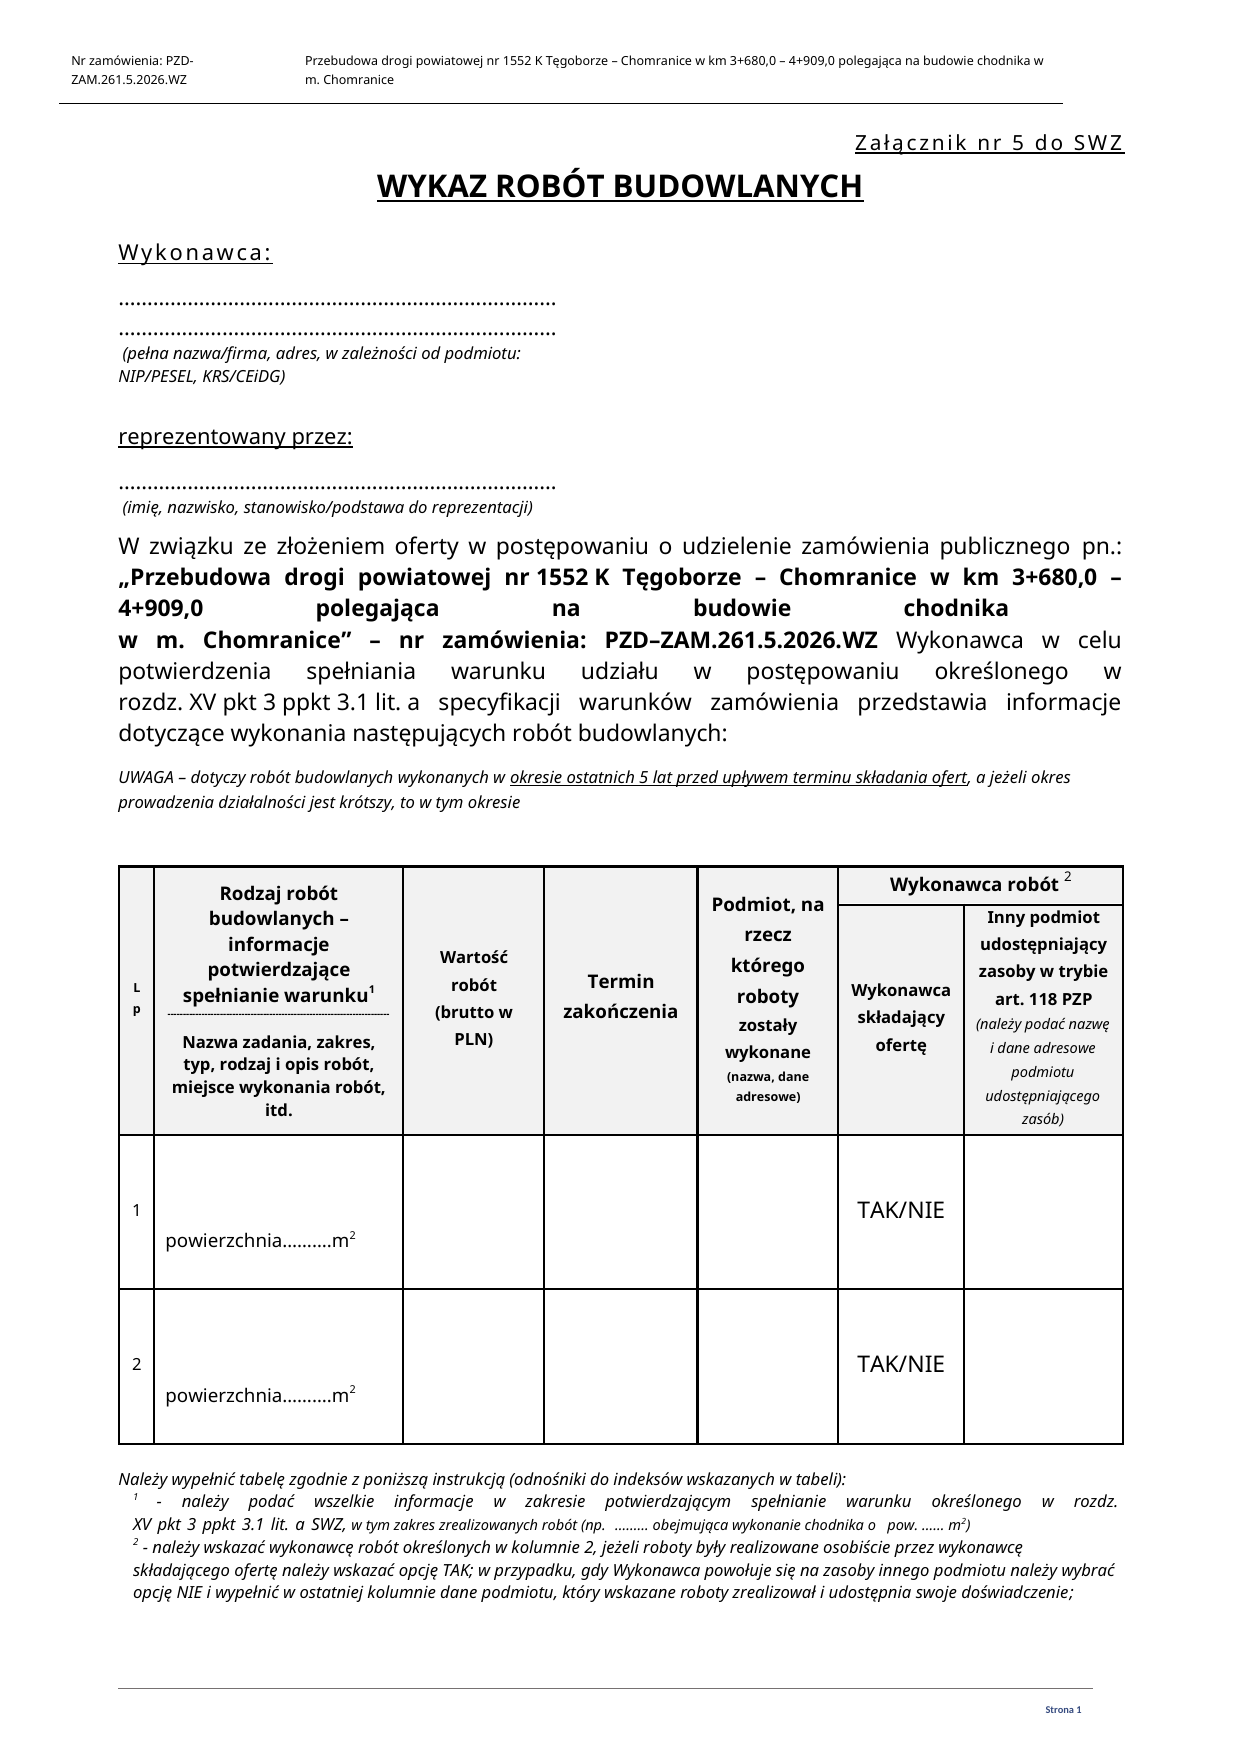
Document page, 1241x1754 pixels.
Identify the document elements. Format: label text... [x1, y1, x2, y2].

subtitle WYKAZ ROBÓT BUDOWLANYCH [118, 164, 1122, 206]
text (imię, nazwisko, stanowisko/podstawa do reprezentacji) [118, 496, 576, 518]
table_cell 2 [120, 1290, 153, 1443]
text (pełna nazwa/firma, adres, w zależności od podmiotu: [118, 342, 561, 364]
table_cell [545, 1290, 696, 1443]
text ………………………………………………………….……… [118, 312, 561, 342]
table_cell [545, 1136, 696, 1288]
text 1 - należy podać wszelkie informacje w zakresie potwierdzającym spełnianie warunku określonego w rozdz. XV pkt 3 ppkt 3.1 lit. a SWZ, w tym zakres zrealizowanych robót (np. ……… obejmująca wykonanie chodnika o pow. …… m2) [133, 1490, 1122, 1536]
text 2 - należy wskazać wykonawcę robót określonych w kolumnie 2, jeżeli roboty były realizowane osobiście przez wykonawcę składającego ofertę należy wskazać opcję TAK; w przypadku, gdy Wykonawca powołuje się na zasoby innego podmiotu należy wybrać opcję NIE i wypełnić w ostatniej kolumnie dane podmiotu, który wskazane roboty zrealizował i udostępnia swoje doświadczenie; [133, 1536, 1122, 1604]
text reprezentowany przez: [118, 421, 1122, 451]
text NIP/PESEL, KRS/CEiDG) [118, 364, 561, 387]
text Wykonawca: [118, 237, 1122, 267]
table_header Wartość robót (brutto w PLN) [404, 868, 543, 1134]
text UWAGA – dotyczy robót budowlanych wykonanych w okresie ostatnich 5 lat przed upływem terminu składania ofert, a jeżeli okres prowadzenia działalności jest krótszy, to w tym okresie [118, 766, 1122, 813]
text W związku ze złożeniem oferty w postępowaniu o udzielenie zamówienia publicznego pn.: „Przebudowa drogi powiatowej nr 1552 K Tęgoborze – Chomranice w km 3+680,0 – 4+909,0 polegająca na budowie chodnika w m. Chomranice” – nr zamówienia: PZD–ZAM.261.5.2026.WZ Wykonawca w celu potwierdzenia spełniania warunku udziału w postępowaniu określonego w rozdz. XV pkt 3 ppkt 3.1 lit. a specyfikacji warunków zamówienia przedstawia informacje dotyczące wykonania następujących robót budowlanych: [118, 530, 1122, 749]
table_cell [965, 1136, 1122, 1288]
table_cell [965, 1290, 1122, 1443]
table_header Termin zakończenia [545, 868, 696, 1134]
table_header Wykonawca robót 2 [839, 868, 1122, 903]
table_cell TAK/NIE [839, 1136, 963, 1288]
table_cell [404, 1136, 543, 1288]
table_cell [404, 1290, 543, 1443]
table_cell Inny podmiot udostępniający zasoby w trybie art. 118 PZP (należy podać nazwę i dane adresowe podmiotu udostępniającego zasób) [965, 906, 1122, 1134]
subtitle Załącznik nr 5 do SWZ [118, 128, 1122, 157]
table_header Rodzaj robót budowlanych – informacje potwierdzające spełnianie warunku1 ------------------------------------------------------------------------ Nazwa zadania, zakres, typ, rodzaj i opis robót, miejsce wykonania robót, itd. [155, 868, 402, 1134]
table_cell Wykonawca składający ofertę [839, 906, 963, 1134]
table_cell powierzchnia……….m2 [155, 1136, 402, 1288]
table_cell [699, 1136, 837, 1288]
table_cell powierzchnia……….m2 [155, 1290, 402, 1443]
text ………………………………………………………….……… [118, 282, 561, 312]
text Należy wypełnić tabelę zgodnie z poniższą instrukcją (odnośniki do indeksów wskazanych w tabeli): [118, 1467, 1122, 1490]
table_cell [699, 1290, 837, 1443]
table_header Podmiot, na rzecz którego roboty zostały wykonane (nazwa, dane adresowe) [699, 868, 837, 1134]
table_cell 1 [120, 1136, 153, 1288]
text ………………………………………………………….……… [118, 466, 561, 496]
table_cell TAK/NIE [839, 1290, 963, 1443]
table_header Lp [120, 868, 153, 1134]
